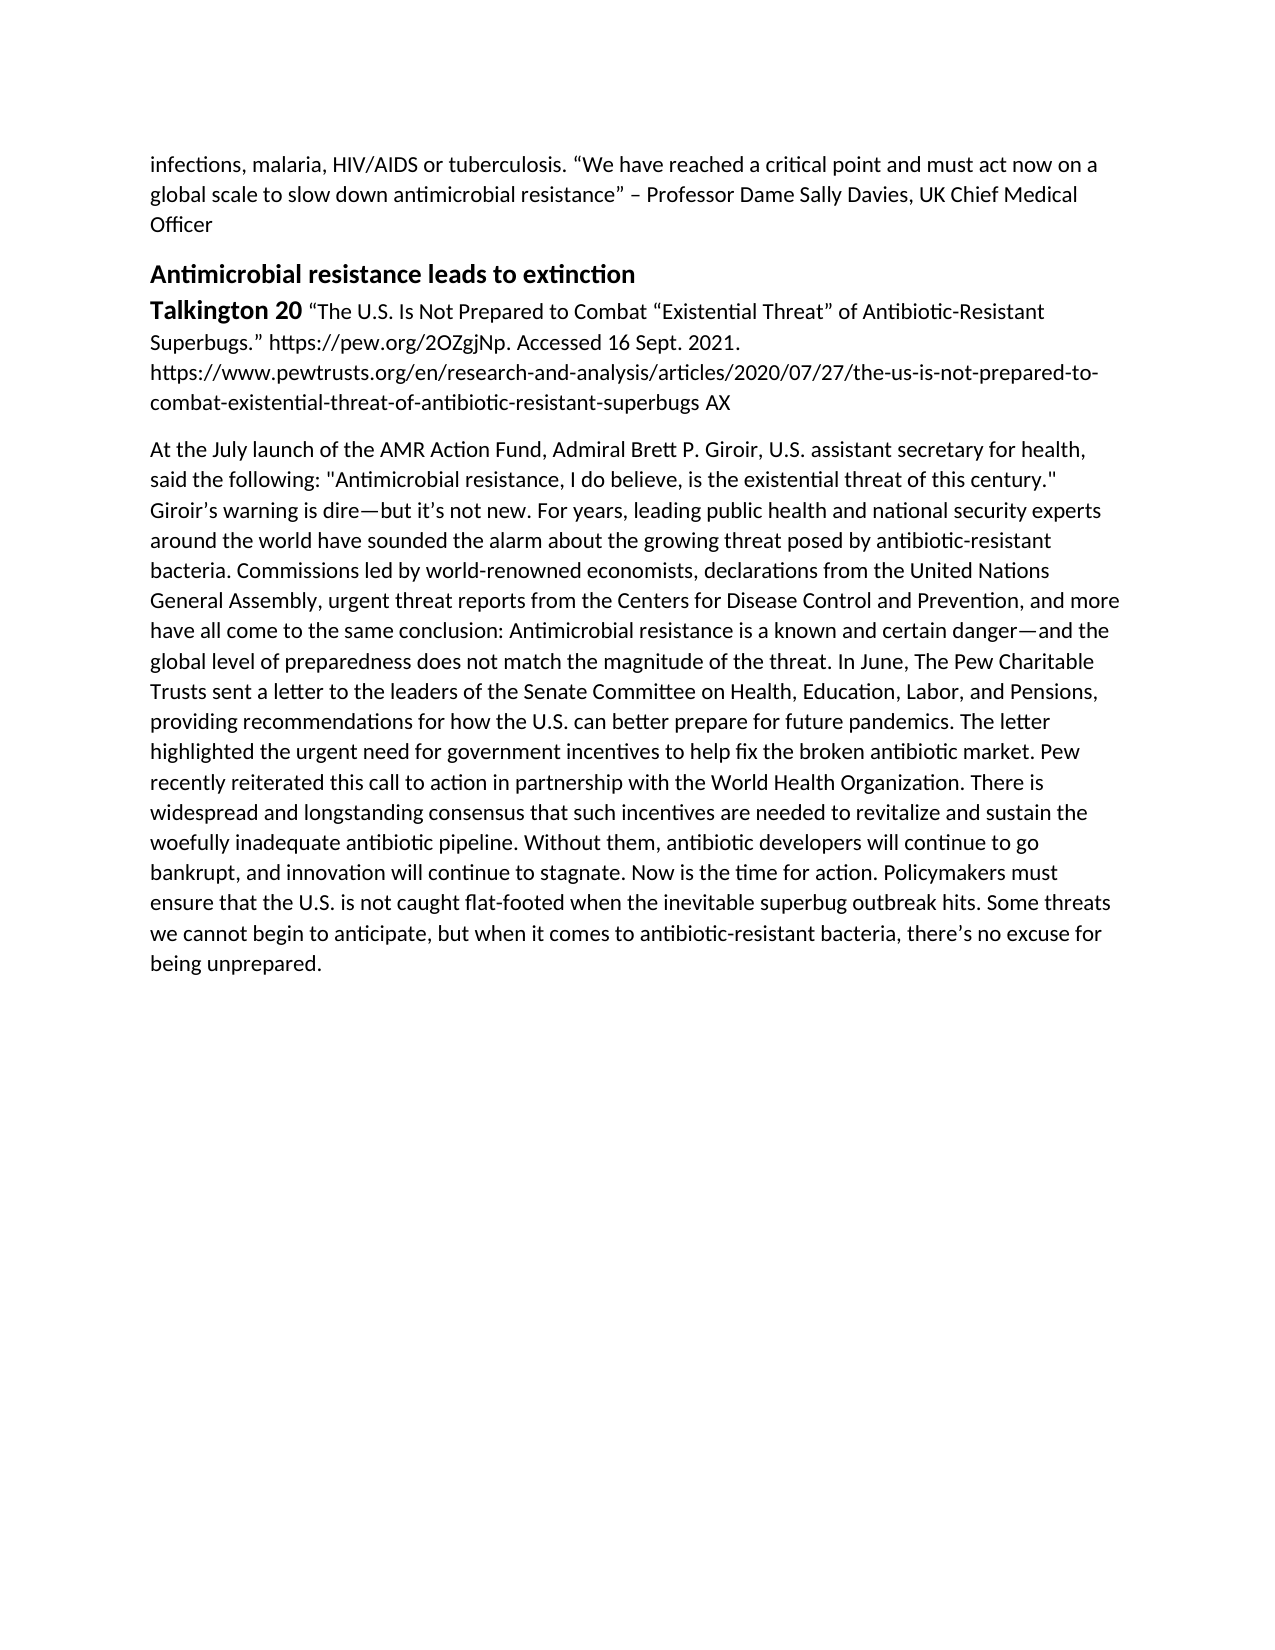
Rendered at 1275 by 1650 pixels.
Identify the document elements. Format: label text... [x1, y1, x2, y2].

text At the July launch of the AMR Action Fund, Admiral Brett P. Giroir, U.S. assistant secretary for health, said the following: "Antimicrobial resistance, I do believe, is the existential threat of this century." Giroir’s warning is dire—but it’s not new. For years, leading public health and national security experts around the world have sounded the alarm about the growing threat posed by antibiotic-resistant bacteria. Commissions led by world-renowned economists, declarations from the United Nations General Assembly, urgent threat reports from the Centers for Disease Control and Prevention, and more have all come to the same conclusion: Antimicrobial resistance is a known and certain danger—and the global level of preparedness does not match the magnitude of the threat. In June, The Pew Charitable Trusts sent a letter to the leaders of the Senate Committee on Health, Education, Labor, and Pensions, providing recommendations for how the U.S. can better prepare for future pandemics. The letter highlighted the urgent need for government incentives to help fix the broken antibiotic market. Pew recently reiterated this call to action in partnership with the World Health Organization. There is widespread and longstanding consensus that such incentives are needed to revitalize and sustain the woefully inadequate antibiotic pipeline. Without them, antibiotic developers will continue to go bankrupt, and innovation will continue to stagnate. Now is the time for action. Policymakers must ensure that the U.S. is not caught flat-footed when the inevitable superbug outbreak hits. Some threats we cannot begin to anticipate, but when it comes to antibiotic-resistant bacteria, there’s no excuse for being unprepared. [150, 435, 1125, 977]
subtitle Antimicrobial resistance leads to extinction [150, 257, 1125, 290]
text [150, 150, 1125, 238]
text Talkington 20 “The U.S. Is Not Prepared to Combat “Existential Threat” of Antibiotic-Resistant Superbugs.” https://pew.org/2OZgjNp. Accessed 16 Sept. 2021. https://www.pewtrusts.org/en/research-and-analysis/articles/2020/07/27/the-us-is-not-prepared-to-combat-existential-threat-of-antibiotic-resistant-superbugs AX [150, 293, 1125, 417]
